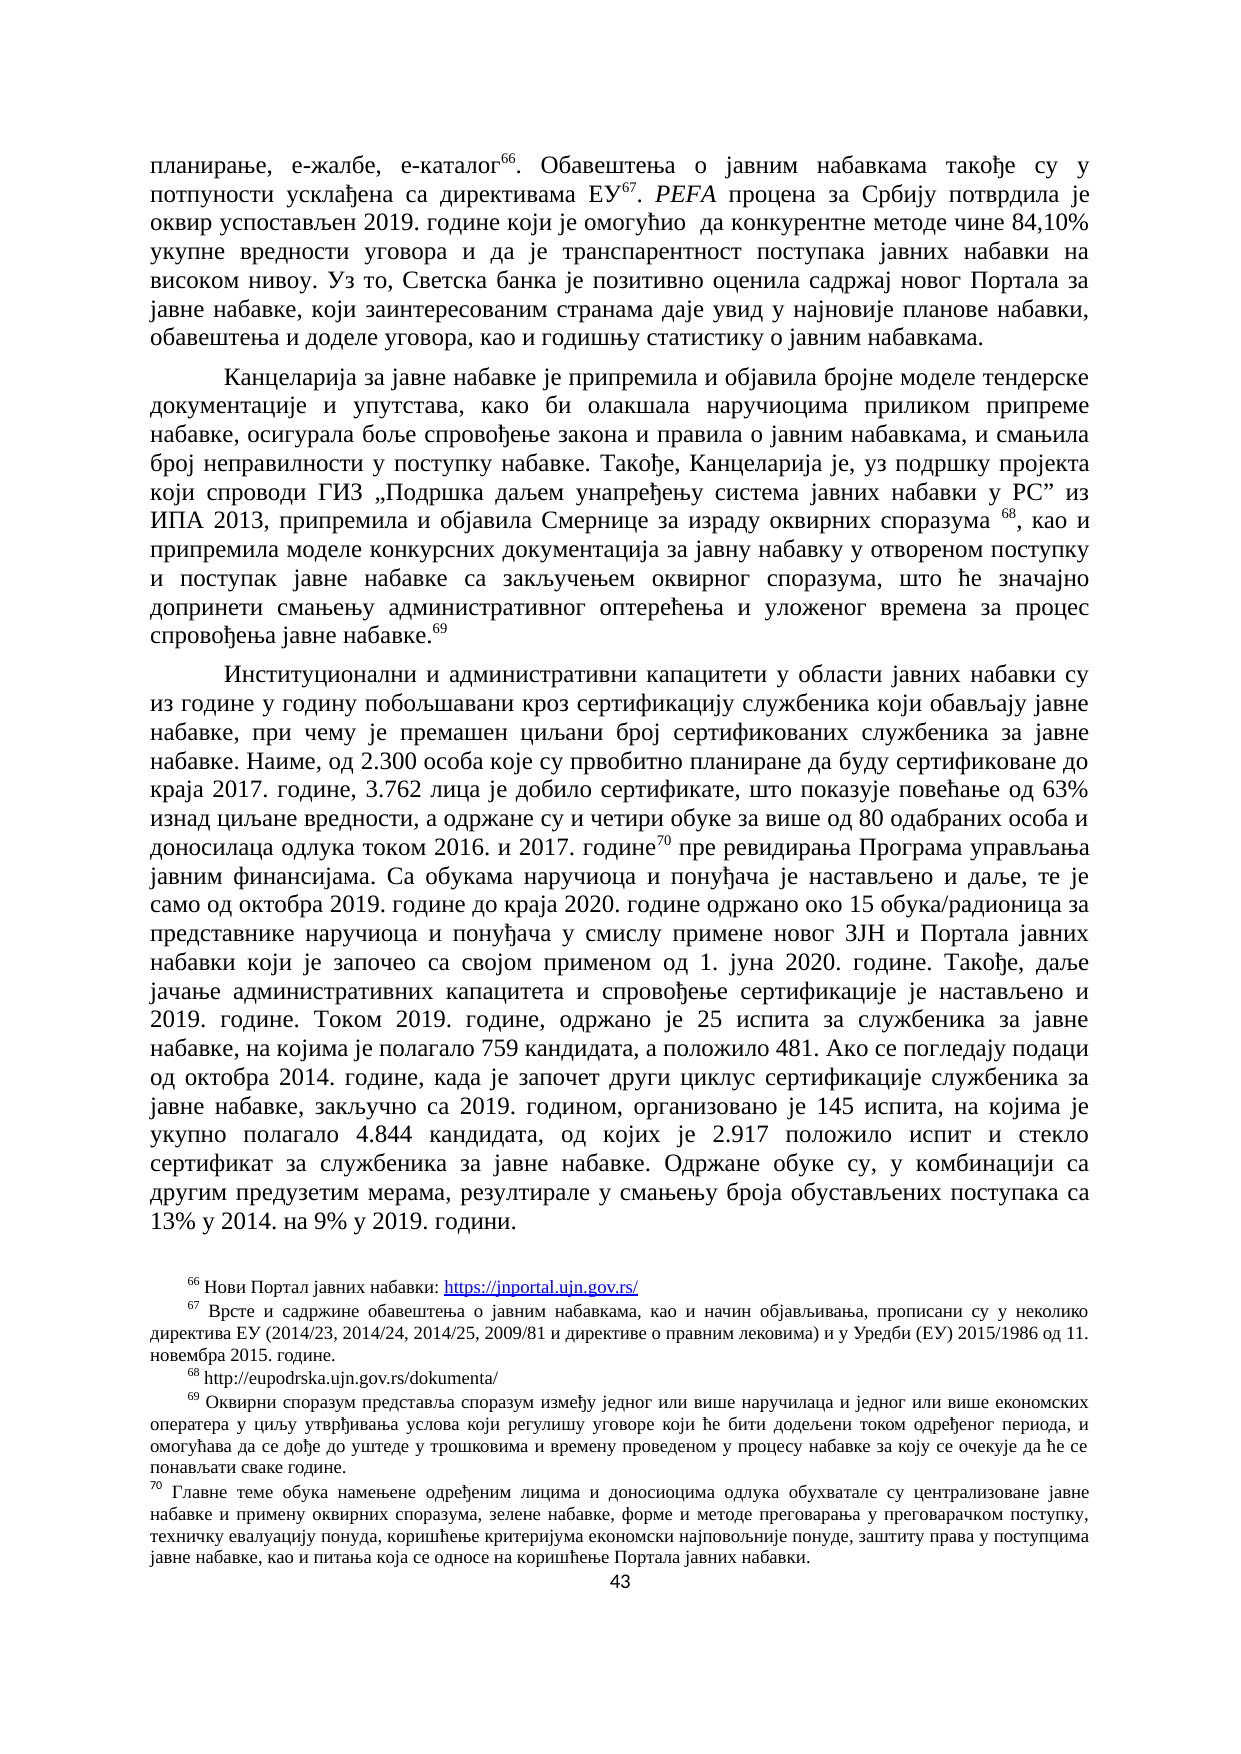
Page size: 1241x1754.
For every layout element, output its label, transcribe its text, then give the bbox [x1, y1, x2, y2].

text Канцеларија за јавне набавке је припремила и објавила бројне моделе тендерске документације и упутстава, како би олакшала наручиоцима приликом припреме набавке, осигурала боље спровођење закона и правила о јавним набавкама, и смањила број неправилности у поступку набавке. Такође, Канцеларија је, уз подршку пројекта који спроводи ГИЗ „Подршка даљем унапређењу система јавних набавки у РС” из ИПА 2013, припремила и објавила Смернице за израду оквирних споразума , као и припремила моделе конкурсних документација за јавну набавку у отвореном поступку и поступак јавне набавке са закључењем оквирног споразума, што ће значајно допринети смањењу административног оптерећења и уложеног времена за процес спровођења јавне набавке. [150, 362, 1090, 649]
text Институционални и административни капацитети у области јавних набавки су из године у годину побољшавани кроз сертификацију службеника који обављају јавне набавке, при чему је премашен циљани број сертификованих службеника за јавне набавке. Наиме, од 2.300 особа које су првобитно планиране да буду сертификоване до краја 2017. године, 3.762 лица је добило сертификате, што показује повећање од 63% изнад циљане вредности, а одржане су и четири обуке за више од 80 одабраних особа и доносилаца одлука током 2016. и 2017. године пре ревидирања Програма управљања јавним финансијама. Са обукама наручиоца и понуђача је настављено и даље, те је само од октобра 2019. године до краја 2020. године одржано око 15 обука/радионица за представнике наручиоца и понуђача у смислу примене новог ЗЈН и Портала јавних набавки који је започео са својом применом од 1. јуна 2020. године. Такође, даље јачање административних капацитета и спровођење сертификације је настављено и 2019. године. Током 2019. године, одржано је 25 испита за службеника за јавне набавке, на којима је полагало 759 кандидата, а положило 481. Ако се погледају подаци од октобра 2014. године, када је започет други циклус сертификације службеника за јавне набавке, закључно са 2019. годином, организовано је 145 испита, на којима је укупно полагало 4.844 кандидата, од којих је 2.917 положило испит и стекло сертификат за службеника за јавне набавке. Одржане обуке су, у комбинацији са другим предузетим мерама, резултирале у смањењу броја обустављених поступака са 13% у 2014. на 9% у 2019. години. [150, 659, 1090, 1234]
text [150, 150, 1090, 351]
